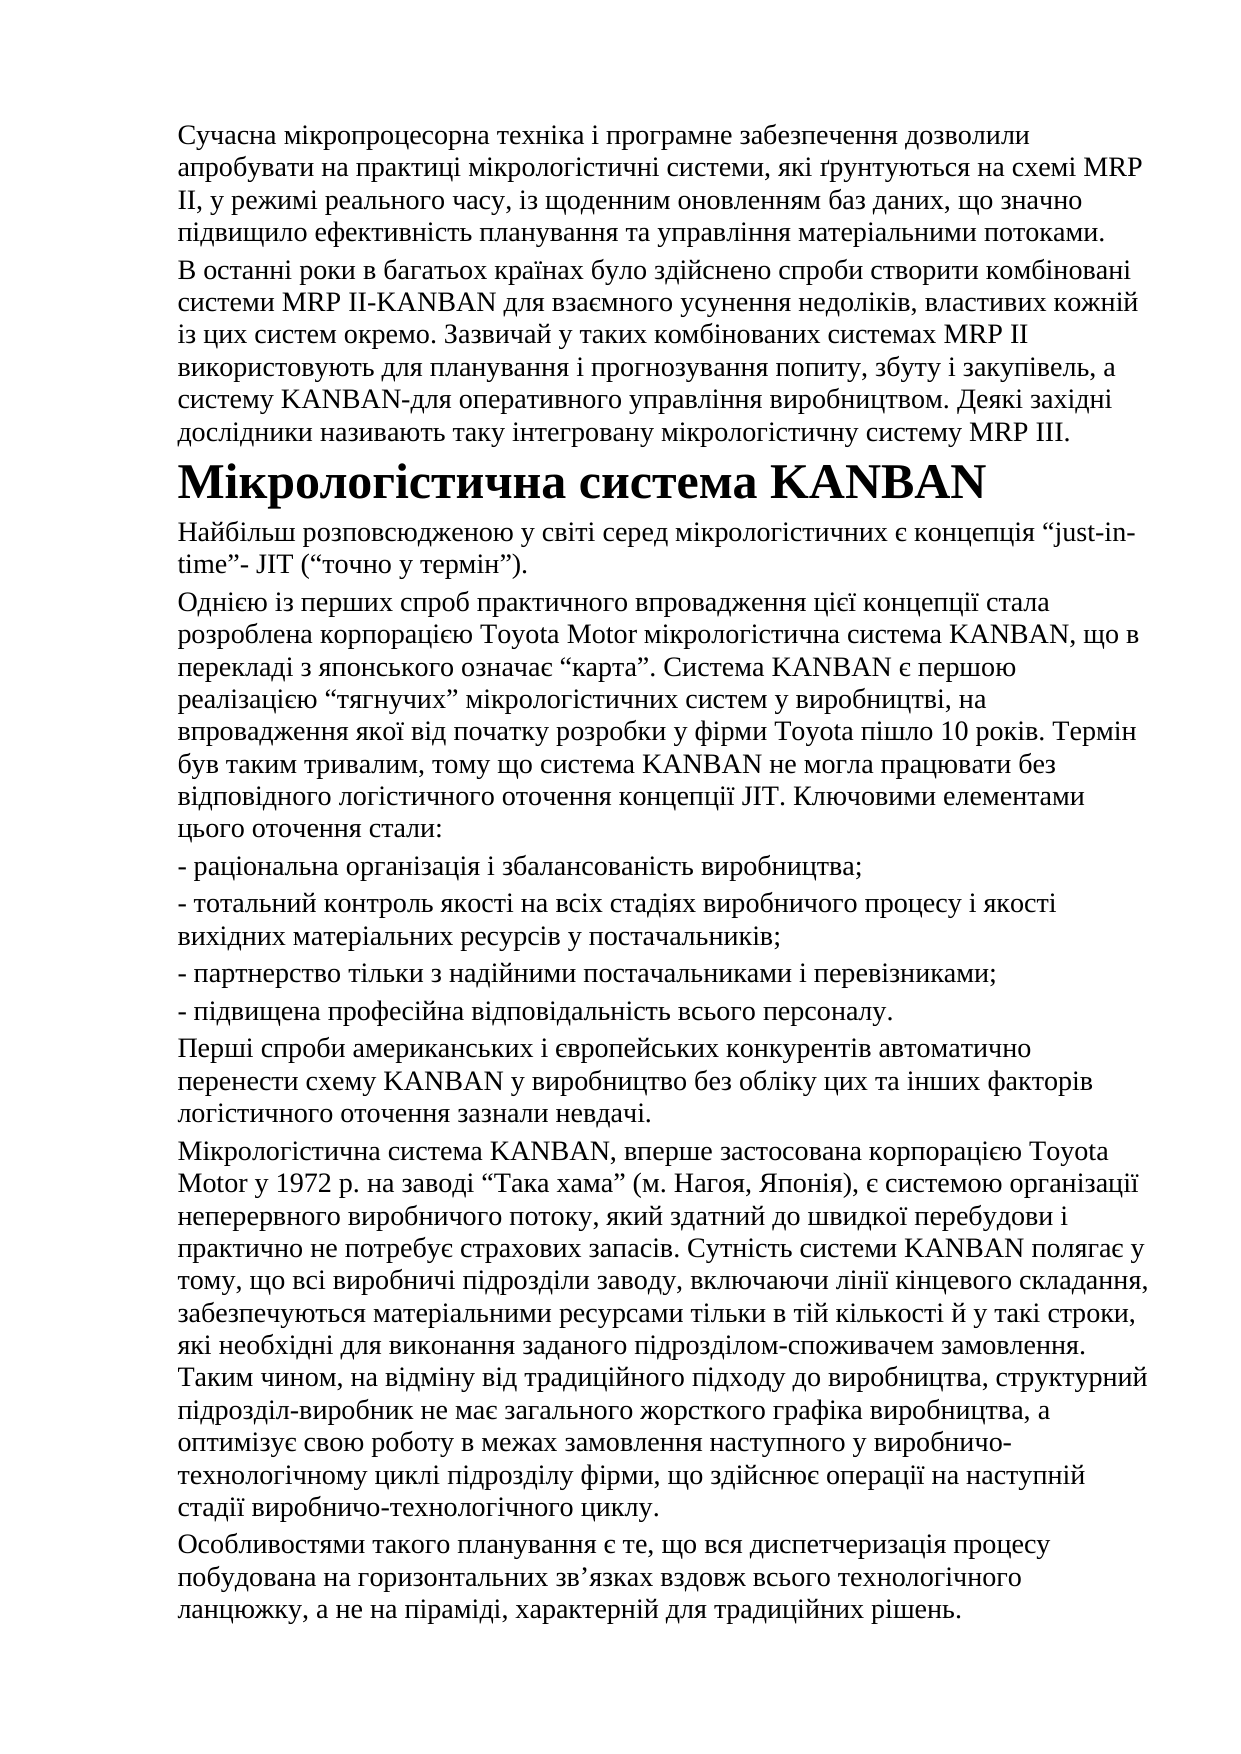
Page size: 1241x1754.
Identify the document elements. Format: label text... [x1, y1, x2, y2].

text Мікрологістична система KANBAN, вперше застосована корпорацією Toyota Motor у 1972 р. на заводі “Така хама” (м. Нагоя, Японія), є системою організації неперервного виробничого потоку, який здатний до швидкої перебудови і практично не потребує страхових запасів. Сутність системи KANBAN полягає у тому, що всі виробничі підрозділи заводу, включаючи лінії кінцевого складання, забезпечуються матеріальними ресурсами тільки в тій кількості й у такі строки, які необхідні для виконання заданого підрозділом-споживачем замовлення. Таким чином, на відміну від традиційного підходу до виробництва, структурний підрозділ-виробник не має загального жорсткого графіка виробництва, а оптимізує свою роботу в межах замовлення наступного у виробничо-технологічному циклі підрозділу фірми, що здійснює операції на наступній стадії виробничо-технологічного циклу. [177, 1134, 1152, 1522]
subtitle Мікрологістична система KANBAN [177, 452, 1152, 510]
text Найбільш розповсюдженою у світі серед мікрологістичних є концепція “just-in-time”- JIT (“точно у термін”). [177, 515, 1152, 580]
text Перші спроби американських і європейських конкурентів автоматично перенести схему KANBAN у виробництво без обліку цих та інших факторів логістичного оточення зазнали невдачі. [177, 1031, 1152, 1129]
text Однією із перших спроб практичного впровадження цієї концепції стала розроблена корпорацією Toyota Motor мікрологістична система KANBAN, що в перекладі з японського означає “карта”. Система KANBAN є першою реалізацією “тягнучих” мікрологістичних систем у виробництві, на впровадження якої від початку розробки у фірми Toyota пішло 10 років. Термін був таким тривалим, тому що система KANBAN не могла працювати без відповідного логістичного оточення концепції JIT. Ключовими елементами цього оточення стали: [177, 585, 1152, 844]
text - партнерство тільки з надійними постачальниками і перевізниками; [177, 956, 1152, 989]
text Сучасна мікропроцесорна техніка і програмне забезпечення дозволили апробувати на практиці мікрологістичні системи, які ґрунтуються на схемі MRP ІІ, у режимі реального часу, із щоденним оновленням баз даних, що значно підвищило ефективність планування та управління матеріальними потоками. [177, 118, 1152, 248]
text - раціональна організація і збалансованість виробництва; [177, 849, 1152, 881]
text Особливостями такого планування є те, що вся диспетчеризація процесу побудована на горизонтальних зв’язках вздовж всього технологічного ланцюжку, а не на піраміді, характерній для традиційних рішень. [177, 1528, 1152, 1625]
text - підвищена професійна відповідальність всього персоналу. [177, 994, 1152, 1026]
text - тотальний контроль якості на всіх стадіях виробничого процесу і якості вихідних матеріальних ресурсів у постачальників; [177, 887, 1152, 951]
text В останні роки в багатьох країнах було здійснено спроби створити комбіновані системи MRP ІІ-KANBAN для взаємного усунення недоліків, властивих кожній із цих систем окремо. Зазвичай у таких комбінованих системах MRP ІІ використовують для планування і прогнозування попиту, збуту і закупівель, а систему KANBAN-для оперативного управління виробництвом. Деякі західні дослідники називають таку інтегровану мікрологістичну систему MRP ІІІ. [177, 253, 1152, 447]
